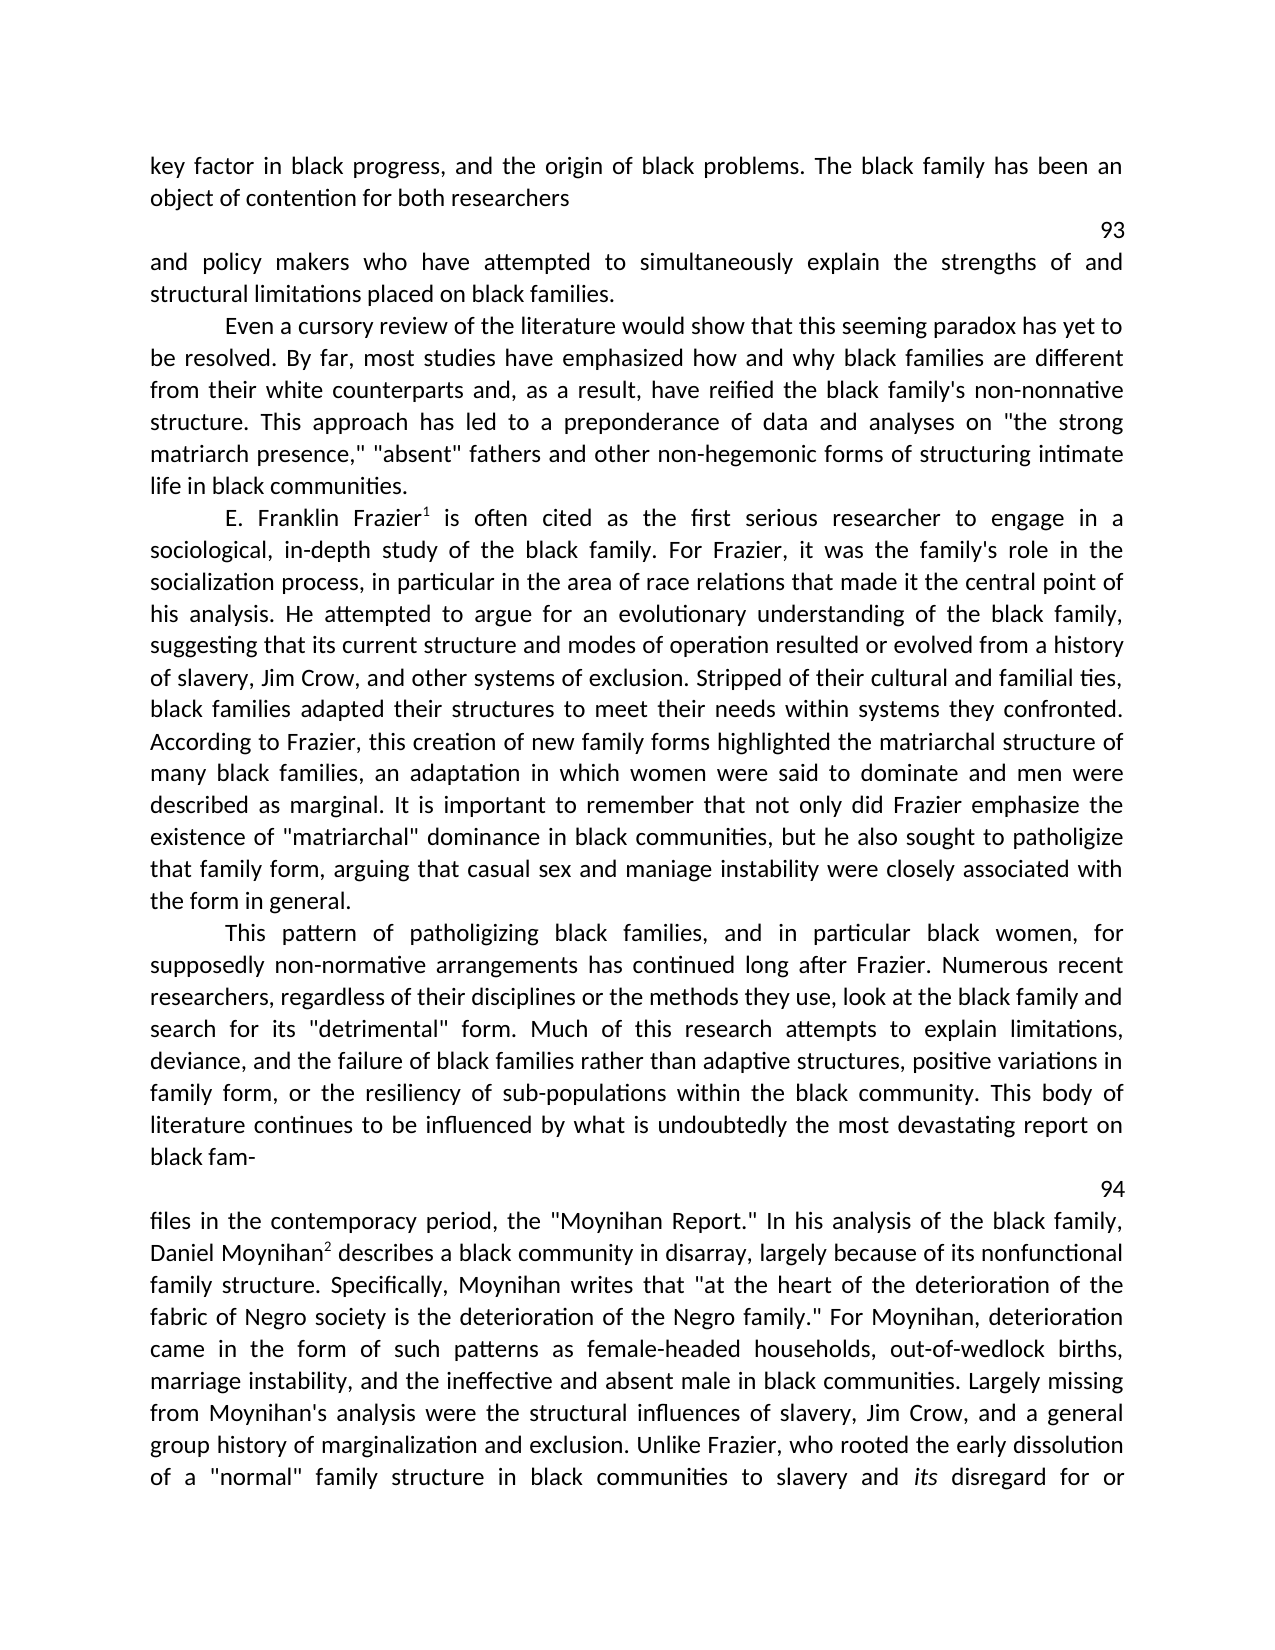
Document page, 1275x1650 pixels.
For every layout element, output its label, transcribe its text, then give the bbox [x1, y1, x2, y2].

text Even a cursory review of the literature would show that this seeming paradox has yet to be resolved. By far, most studies have emphasized how and why black families are different from their white counterparts and, as a result, have reified the black family's non-nonnative structure. This approach has led to a preponderance of data and analyses on "the strong matriarch presence," "absent" fathers and other non-hegemonic forms of structuring intimate life in black communities. [150, 310, 1125, 500]
text 93 [150, 214, 1125, 244]
text and policy makers who have attempted to simultaneously explain the strengths of and structural limitations placed on black families. [150, 246, 1125, 308]
text E. Franklin Frazier1 is often cited as the first serious researcher to engage in a sociological, in-depth study of the black family. For Frazier, it was the family's role in the socialization process, in particular in the area of race relations that made it the central point of his analysis. He attempted to argue for an evolutionary understanding of the black family, suggesting that its current structure and modes of operation resulted or evolved from a history of slavery, Jim Crow, and other systems of exclusion. Stripped of their cultural and familial ties, black families adapted their structures to meet their needs within systems they confronted. According to Frazier, this creation of new family forms highlighted the matriarchal structure of many black families, an adaptation in which women were said to dominate and men were described as marginal. It is important to remember that not only did Frazier emphasize the existence of "matriarchal" dominance in black communities, but he also sought to patholigize that family form, arguing that casual sex and maniage instability were closely associated with the form in general. [150, 502, 1125, 916]
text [150, 150, 1125, 212]
text 94 [150, 1173, 1125, 1204]
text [150, 1205, 1125, 1492]
text This pattern of patholigizing black families, and in particular black women, for supposedly non-normative arrangements has continued long after Frazier. Numerous recent researchers, regardless of their disciplines or the methods they use, look at the black family and search for its "detrimental" form. Much of this research attempts to explain limitations, deviance, and the failure of black families rather than adaptive structures, positive variations in family form, or the resiliency of sub-populations within the black community. This body of literature continues to be influenced by what is undoubtedly the most devastating report on black fam- [150, 917, 1125, 1172]
